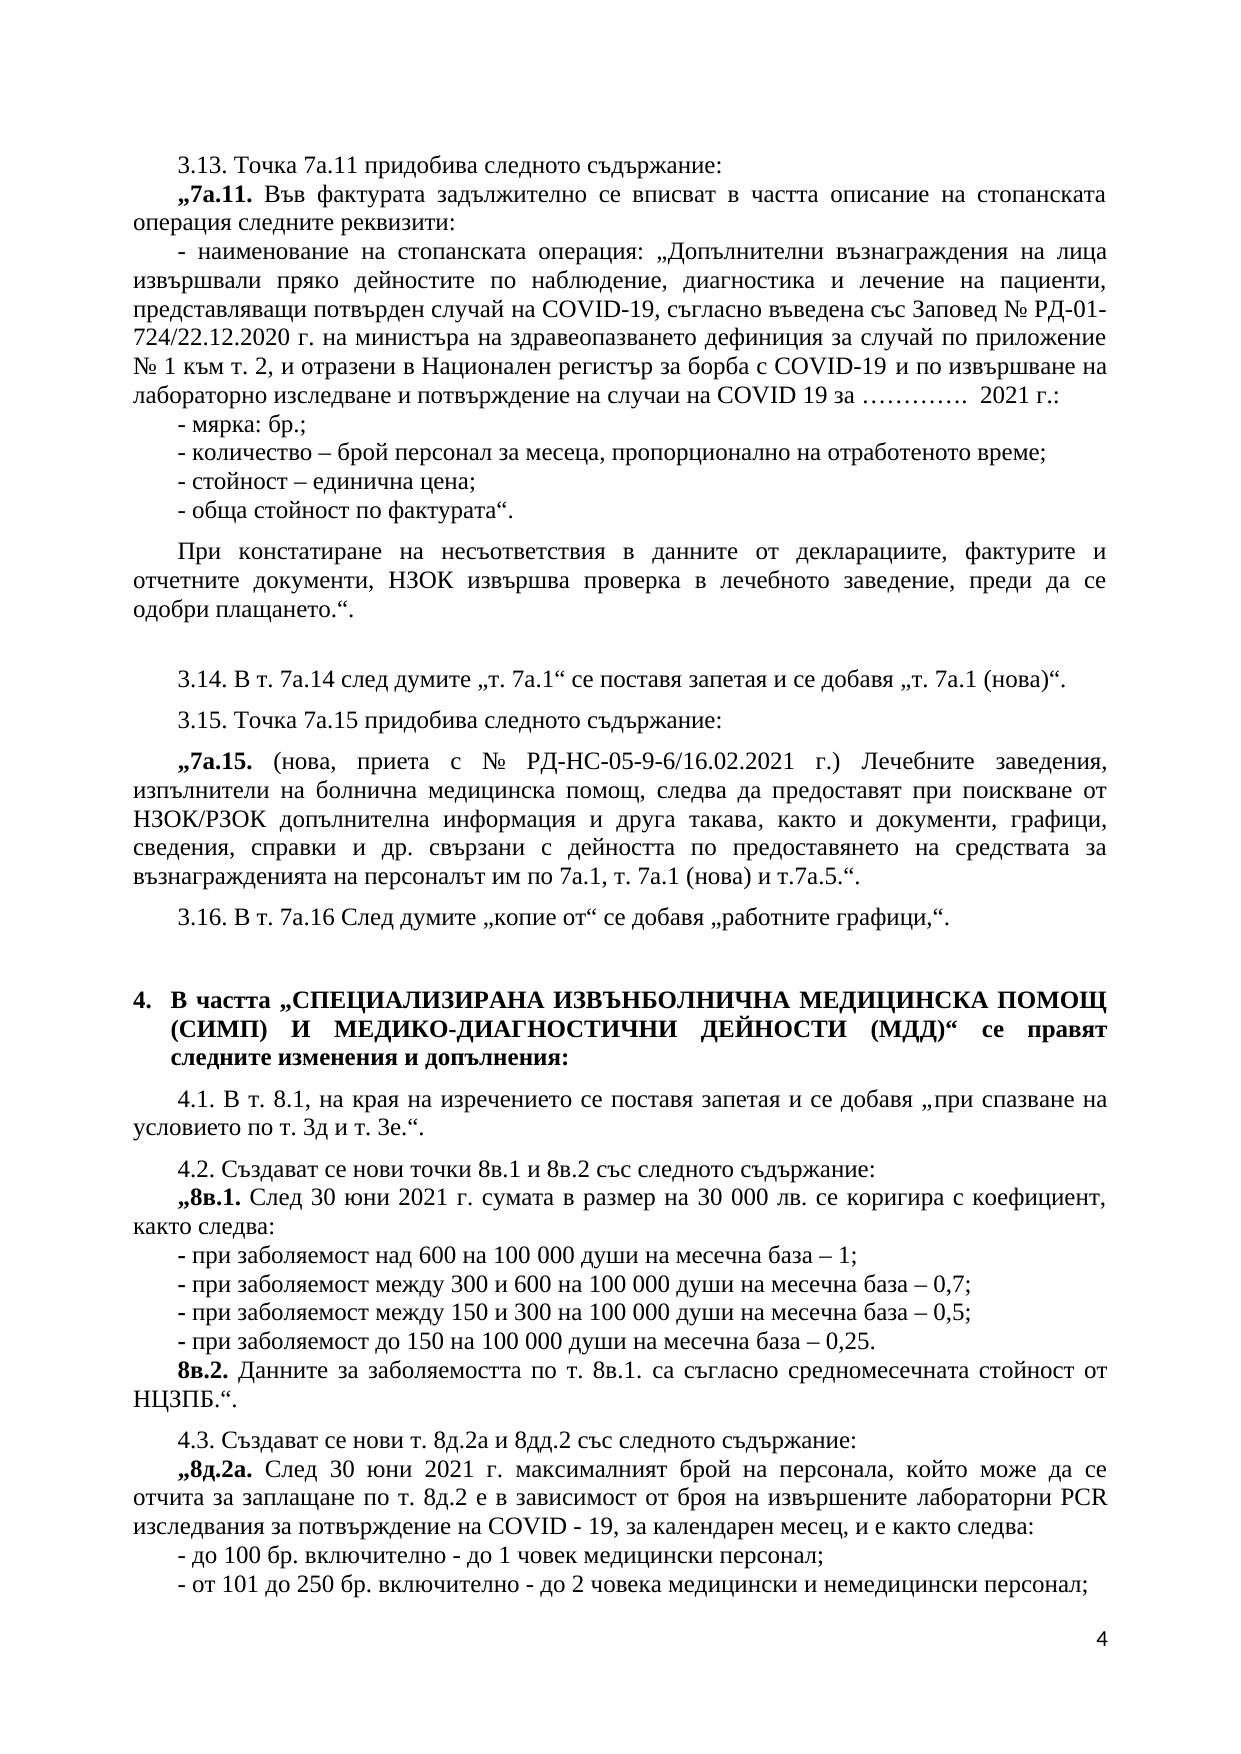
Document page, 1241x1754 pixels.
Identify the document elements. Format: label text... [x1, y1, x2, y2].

text 4.1. В т. 8.1, на края на изречението се поставя запетая и се добавя „при спазване на условието по т. 3д и т. 3е.“. [133, 1084, 1107, 1141]
text - стойност – единична цена; [133, 466, 1107, 495]
text - при заболяемост между 300 и 600 на 100 000 души на месечна база – 0,7; [133, 1269, 1107, 1297]
text - при заболяемост до 150 на 100 000 души на месечна база – 0,25. [133, 1326, 1107, 1355]
text 3.16. В т. 7а.16 След думите „копие от“ се добавя „работните графици,“. [133, 902, 1107, 931]
text 3.13. Точка 7а.11 придобива следното съдържание: [133, 150, 1107, 179]
text „8в.1. След 30 юни 2021 г. сумата в размер на 30 000 лв. се коригира с коефициент, както следва: [133, 1182, 1107, 1240]
text 4.3. Създават се нови т. 8д.2а и 8дд.2 със следното съдържание: [133, 1425, 1107, 1454]
text 4.2. Създават се нови точки 8в.1 и 8в.2 със следното съдържание: [133, 1154, 1107, 1182]
text - обща стойност по фактурата“. [133, 495, 1107, 524]
text 8в.2. Данните за заболяемостта по т. 8в.1. са съгласно средномесечната стойност от НЦЗПБ.“. [133, 1355, 1107, 1412]
text При констатиране на несъответствия в данните от декларациите, фактурите и отчетните документи, НЗОК извършва проверка в лечебното заведение, преди да се одобри плащането.“. [133, 536, 1107, 622]
text - количество – брой персонал за месеца, пропорционално на отработеното време; [133, 437, 1107, 466]
text - от 101 до 250 бр. включително - до 2 човека медицински и немедицински персонал; [133, 1569, 1107, 1597]
text 3.15. Точка 7а.15 придобива следното съдържание: [133, 705, 1107, 734]
text - наименование на стопанската операция: „Допълнителни възнаграждения на лица извършвали пряко дейностите по наблюдение, диагностика и лечение на пациенти, представляващи потвърден случай на COVID-19, съгласно въведена със Заповед № РД-01-724/22.12.2020 г. на министъра на здравеопазването дефиниция за случай по приложение № 1 към т. 2, и отразени в Национален регистър за борба с COVID-19 и по извършване на лабораторно изследване и потвърждение на случаи на COVID 19 за …………. 2021 г.: [133, 236, 1107, 409]
list В частта „СПЕЦИАЛИЗИРАНА ИЗВЪНБОЛНИЧНА МЕДИЦИНСКА ПОМОЩ (СИМП) И МЕДИКО-ДИАГНОСТИЧНИ ДЕЙНОСТИ (МДД)“ се правят следните изменения и допълнения: [133, 985, 1107, 1071]
text „7а.15. (нова, приета с № РД-НС-05-9-6/16.02.2021 г.) Лечебните заведения, изпълнители на болнична медицинска помощ, следва да предоставят при поискване от НЗОК/РЗОК допълнителна информация и друга такава, както и документи, графици, сведения, справки и др. свързани с дейността по предоставянето на средствата за възнагражденията на персоналът им по 7а.1, т. 7а.1 (нова) и т.7а.5.“. [133, 746, 1107, 890]
text - при заболяемост над 600 на 100 000 души на месечна база – 1; [133, 1240, 1107, 1269]
text - при заболяемост между 150 и 300 на 100 000 души на месечна база – 0,5; [133, 1297, 1107, 1326]
text - мярка: бр.; [133, 409, 1107, 437]
text „8д.2а. След 30 юни 2021 г. максималният брой на персонала, който може да се отчита за заплащане по т. 8д.2 е в зависимост от броя на извършените лабораторни PCR изследвания за потвърждение на COVID - 19, за календарен месец, и е както следва: [133, 1454, 1107, 1540]
text - до 100 бр. включително - до 1 човек медицински персонал; [133, 1540, 1107, 1569]
text „7а.11. Във фактурата задължително се вписват в частта описание на стопанската операция следните реквизити: [133, 179, 1107, 236]
text 3.14. В т. 7а.14 след думите „т. 7а.1“ се поставя запетая и се добавя „т. 7а.1 (нова)“. [133, 664, 1107, 692]
